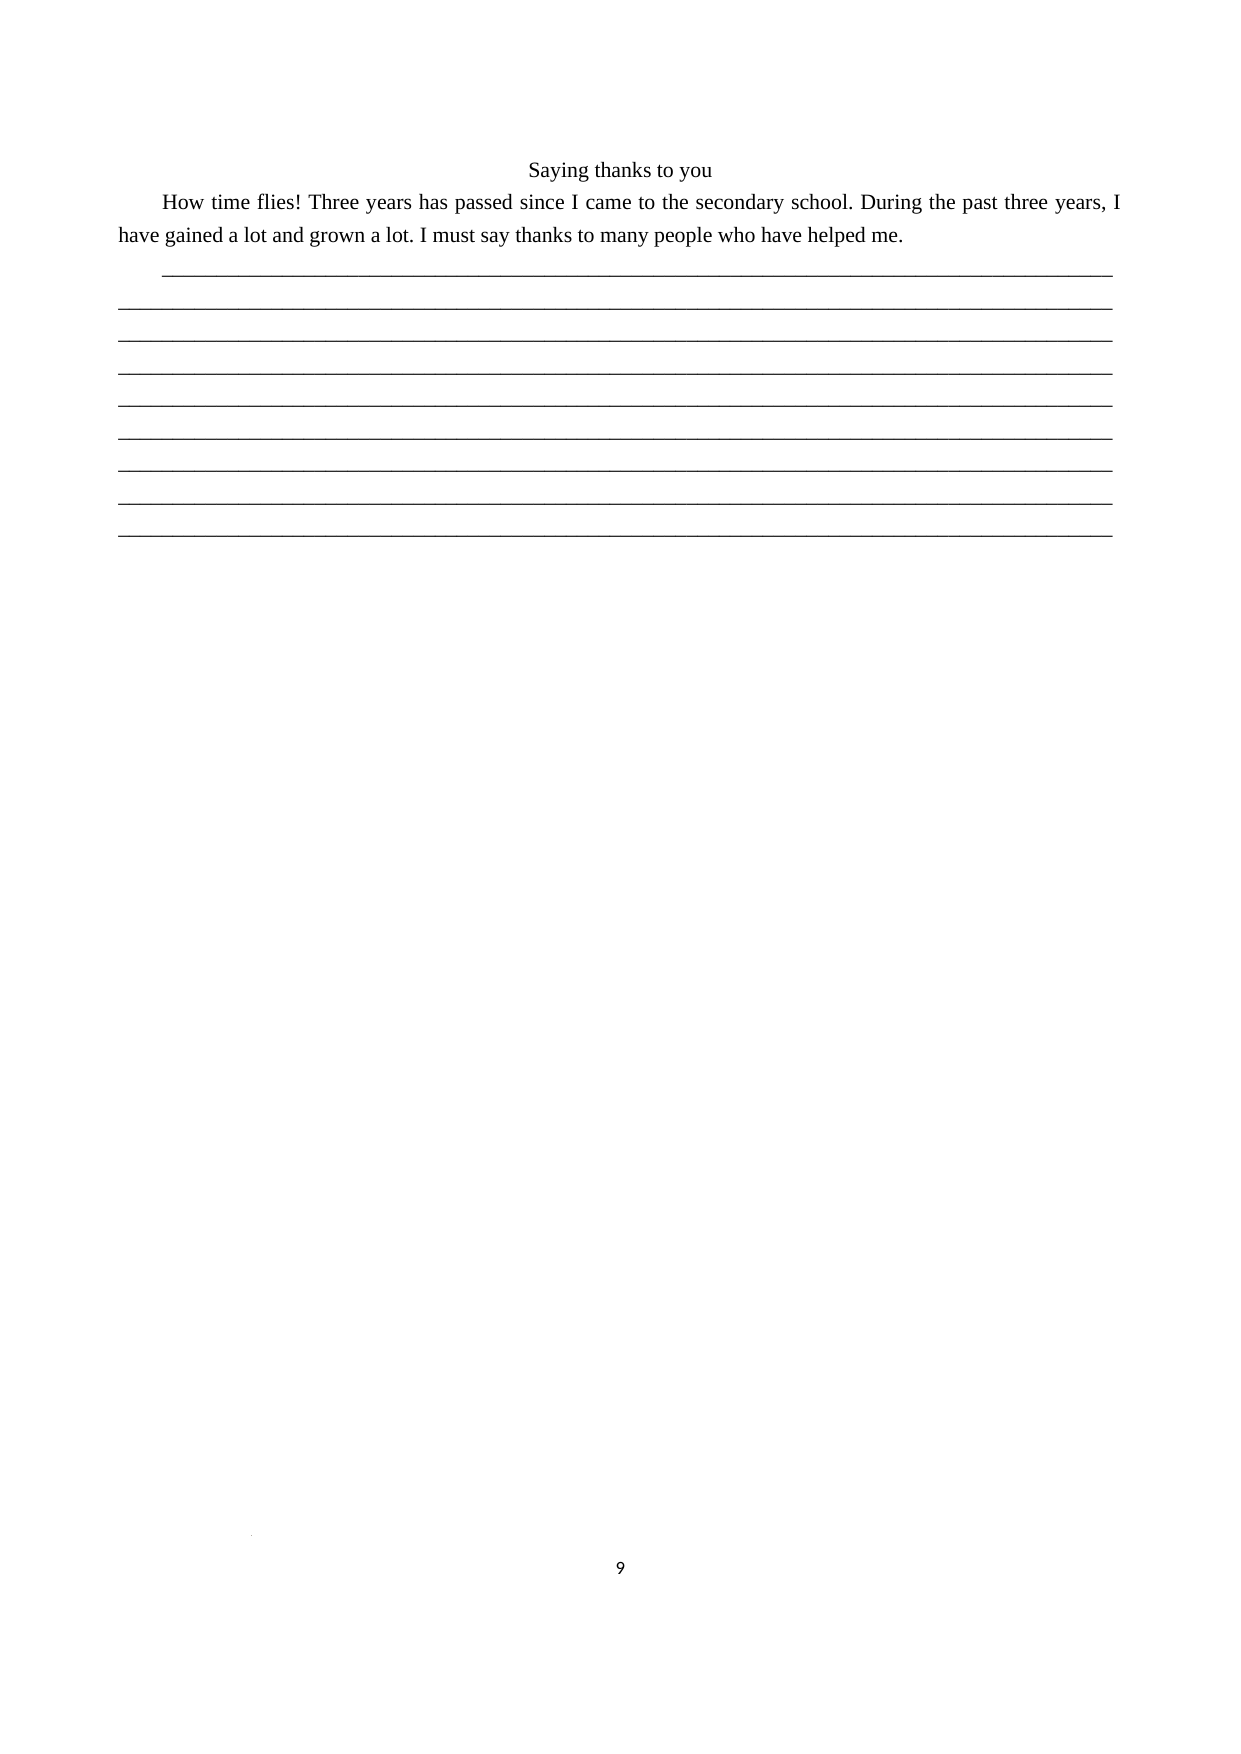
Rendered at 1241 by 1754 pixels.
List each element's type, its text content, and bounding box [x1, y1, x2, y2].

text Saying thanks to you [118, 153, 1122, 186]
text _______________________________________________________________________________________________________________________________________________________________________________________________________________________________________________________________________________________________________________________________________________________________________________________________________________________________________________________________________________________________________________________________________________________________________________________________________________________________________________________________________________________________________________________________________________________________________________________________________________________________________________ [118, 251, 1122, 543]
text How time flies! Three years has passed since I came to the secondary school. During the past three years, I have gained a lot and grown a lot. I must say thanks to many people who have helped me. [118, 186, 1122, 251]
